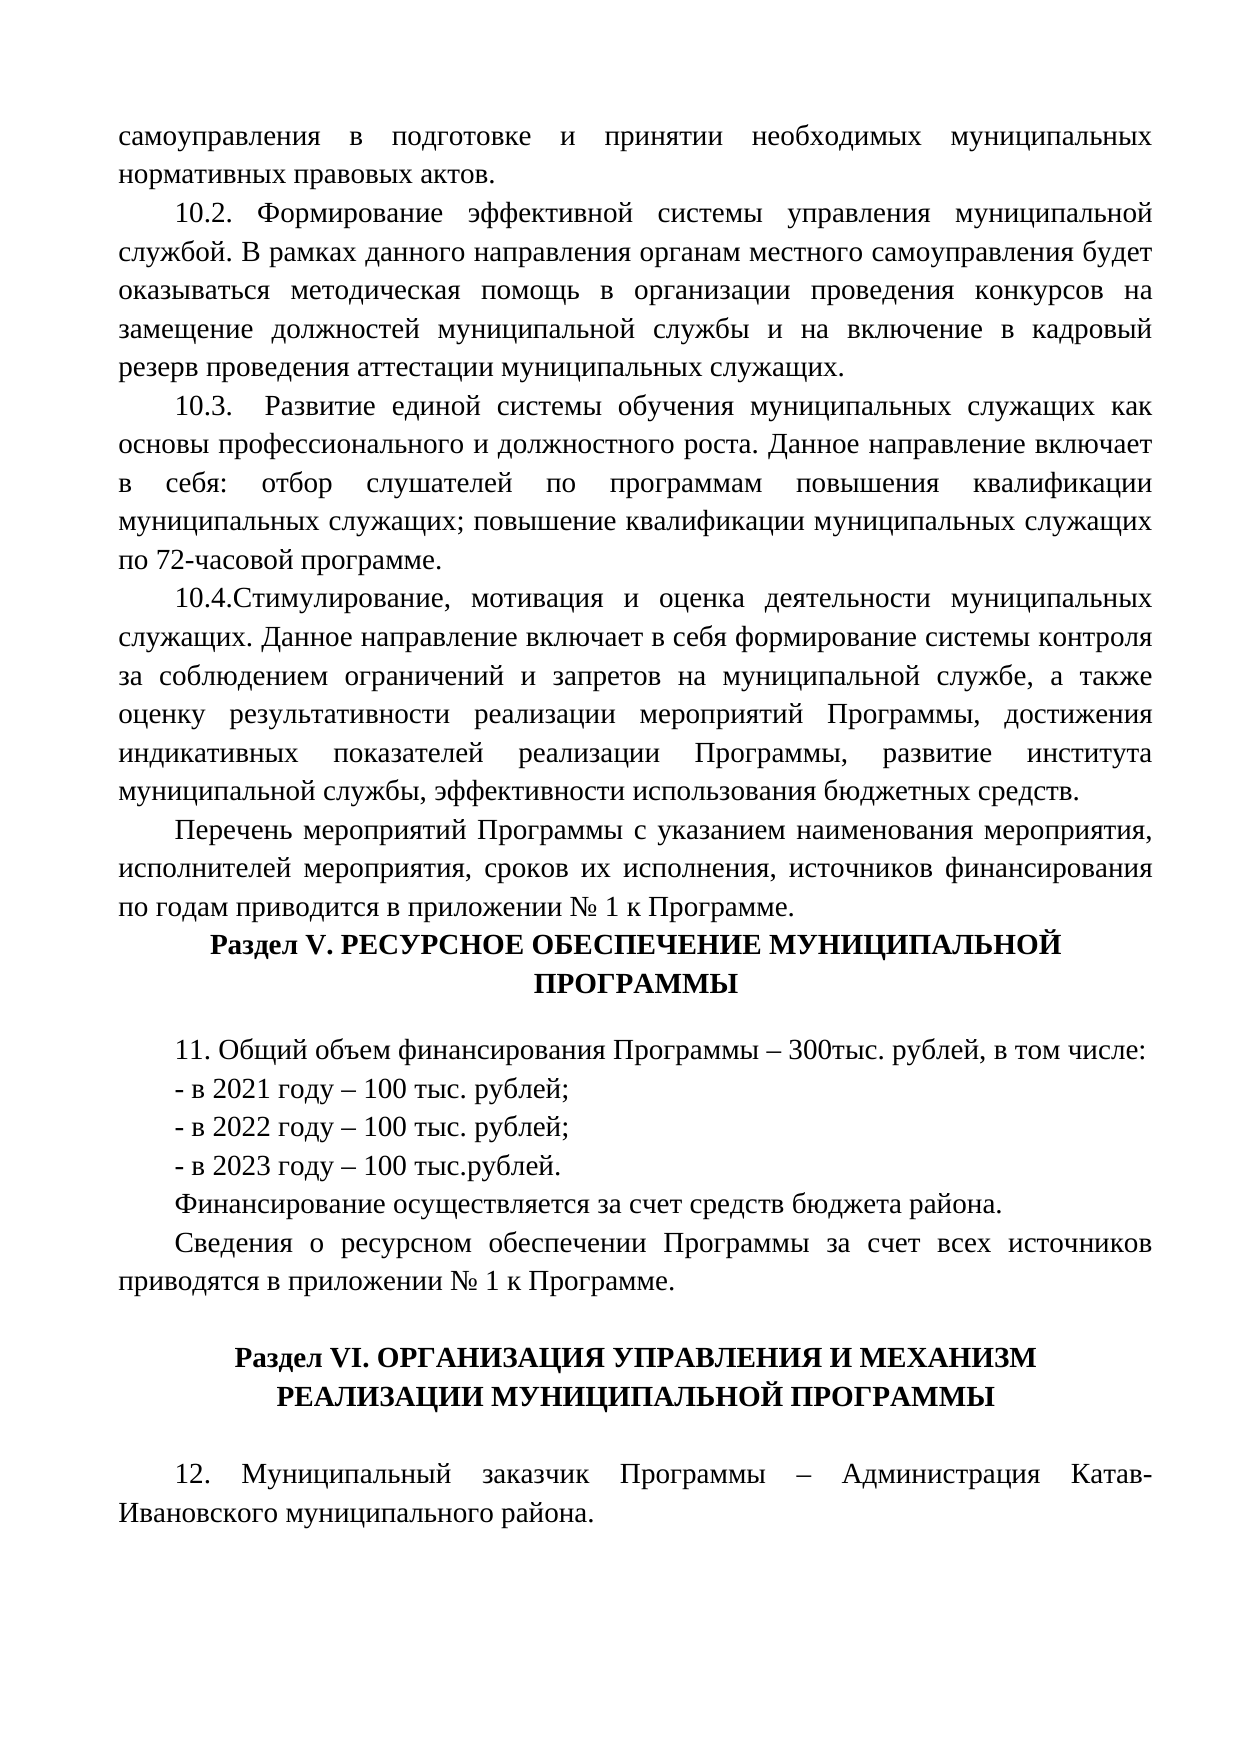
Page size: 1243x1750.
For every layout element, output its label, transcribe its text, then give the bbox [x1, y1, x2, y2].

text Сведения о ресурсном обеспечении Программы за счет всех источников приводятся в приложении № 1 к Программе. [118, 1225, 1153, 1297]
text 10.4.Стимулирование, мотивация и оценка деятельности муниципальных служащих. Данное направление включает в себя формирование системы контроля за соблюдением ограничений и запретов на муниципальной службе, а также оценку результативности реализации мероприятий Программы, достижения индикативных показателей реализации Программы, развитие института муниципальной службы, эффективности использования бюджетных средств. [118, 581, 1153, 807]
text Раздел VI. ОРГАНИЗАЦИЯ УПРАВЛЕНИЯ И МЕХАНИЗМ [118, 1341, 1153, 1374]
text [118, 118, 1153, 190]
text - в 2021 году – 100 тыс. рублей; [118, 1071, 1153, 1104]
text ПРОГРАММЫ [118, 966, 1153, 999]
text - в 2022 году – 100 тыс. рублей; [118, 1109, 1153, 1143]
text Финансирование осуществляется за счет средств бюджета района. [118, 1186, 1153, 1220]
text 10.3. Развитие единой системы обучения муниципальных служащих как основы профессионального и должностного роста. Данное направление включает в себя: отбор слушателей по программам повышения квалификации муниципальных служащих; повышение квалификации муниципальных служащих по 72-часовой программе. [118, 388, 1153, 576]
text - в 2023 году – 100 тыс.рублей. [118, 1148, 1153, 1181]
text РЕАЛИЗАЦИИ МУНИЦИПАЛЬНОЙ ПРОГРАММЫ [118, 1379, 1153, 1413]
text 11. Общий объем финансирования Программы – 300тыс. рублей, в том числе: [118, 1032, 1153, 1066]
text 10.2. Формирование эффективной системы управления муниципальной службой. В рамках данного направления органам местного самоуправления будет оказываться методическая помощь в организации проведения конкурсов на замещение должностей муниципальной службы и на включение в кадровый резерв проведения аттестации муниципальных служащих. [118, 195, 1153, 383]
text 12. Муниципальный заказчик Программы – Администрация Катав-Ивановского муниципального района. [118, 1456, 1153, 1528]
text Раздел V. РЕСУРСНОЕ ОБЕСПЕЧЕНИЕ МУНИЦИПАЛЬНОЙ [118, 927, 1153, 961]
text Перечень мероприятий Программы с указанием наименования мероприятия, исполнителей мероприятия, сроков их исполнения, источников финансирования по годам приводится в приложении № 1 к Программе. [118, 812, 1153, 922]
